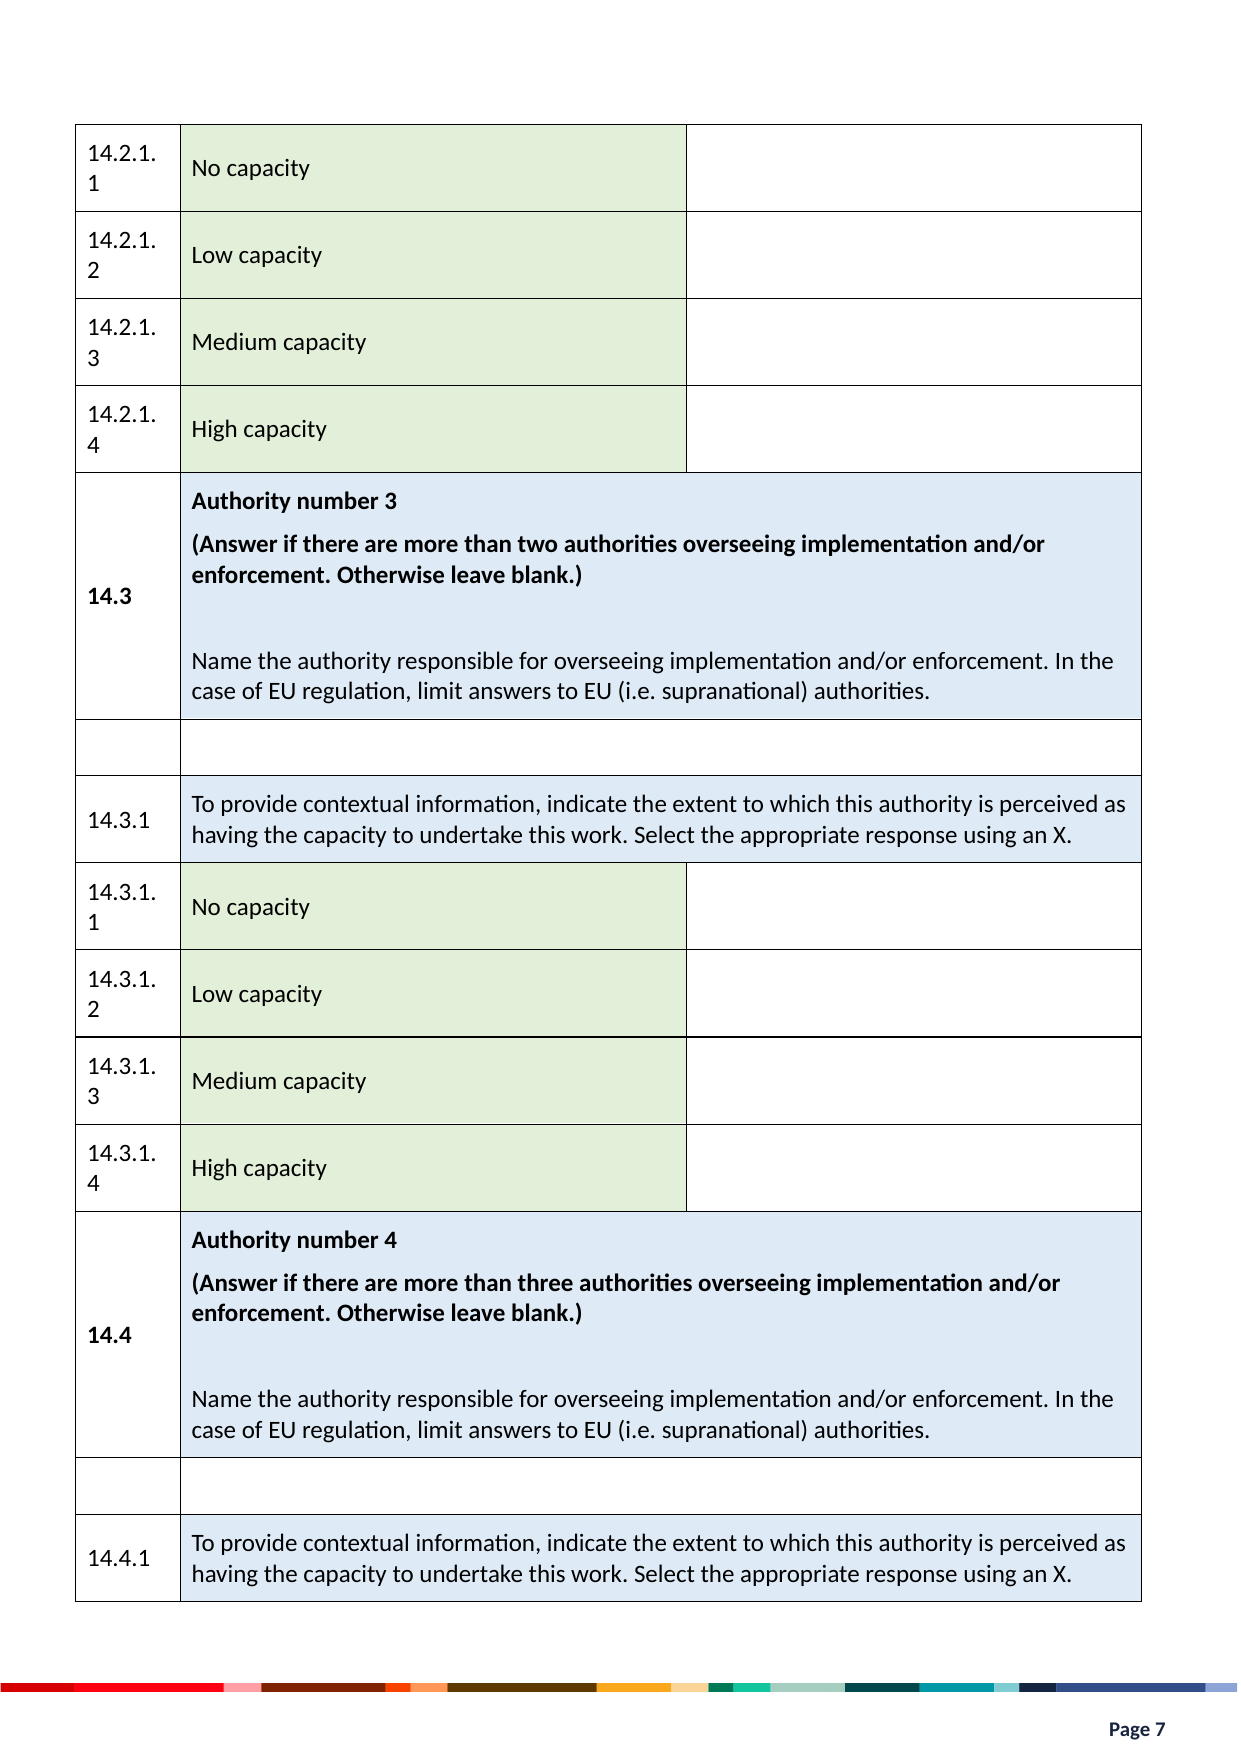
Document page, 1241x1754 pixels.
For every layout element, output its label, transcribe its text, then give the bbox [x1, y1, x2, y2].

table_cell [687, 950, 1141, 1036]
table_cell [687, 863, 1141, 949]
picture [0, 1683, 1236, 1692]
table_cell No capacity [181, 863, 686, 949]
table_cell [181, 1458, 1141, 1514]
table_cell 14.2.1.4 [76, 386, 180, 472]
table_cell No capacity [181, 125, 686, 211]
table_cell [687, 1038, 1141, 1123]
table_cell 14.3.1.4 [76, 1125, 180, 1211]
table_cell Medium capacity [181, 299, 686, 385]
table_cell [687, 1125, 1141, 1211]
table_cell [687, 386, 1141, 472]
table_cell To provide contextual information, indicate the extent to which this authority is perceived as having the capacity to undertake this work. Select the appropriate response using an X. [181, 1515, 1141, 1601]
table_cell [687, 299, 1141, 385]
table_cell Low capacity [181, 212, 686, 298]
table_cell [76, 1458, 180, 1514]
table_cell Authority number 4 (Answer if there are more than three authorities overseeing implementation and/or enforcement. Otherwise leave blank.) Name the authority responsible for overseeing implementation and/or enforcement. In the case of EU regulation, limit answers to EU (i.e. supranational) authorities. [181, 1212, 1141, 1457]
table_cell [181, 720, 1141, 775]
table_cell 14.3.1.1 [76, 863, 180, 949]
table_cell 14.2.1.3 [76, 299, 180, 385]
table_cell 14.3.1 [76, 776, 180, 862]
table_cell [687, 212, 1141, 298]
table_cell High capacity [181, 1125, 686, 1211]
table_cell 14.2.1.1 [76, 125, 180, 211]
table_cell [687, 125, 1141, 211]
table_cell Authority number 3 (Answer if there are more than two authorities overseeing implementation and/or enforcement. Otherwise leave blank.) Name the authority responsible for overseeing implementation and/or enforcement. In the case of EU regulation, limit answers to EU (i.e. supranational) authorities. [181, 473, 1141, 718]
table_cell 14.4.1 [76, 1515, 180, 1601]
table_cell 14.3 [76, 473, 180, 718]
table_cell 14.2.1.2 [76, 212, 180, 298]
table_cell Medium capacity [181, 1038, 686, 1123]
table_cell Low capacity [181, 950, 686, 1036]
table_cell 14.3.1.2 [76, 950, 180, 1036]
table_cell 14.4 [76, 1212, 180, 1457]
table_cell [76, 720, 180, 775]
table_cell 14.3.1.3 [76, 1038, 180, 1123]
table_cell High capacity [181, 386, 686, 472]
table_cell To provide contextual information, indicate the extent to which this authority is perceived as having the capacity to undertake this work. Select the appropriate response using an X. [181, 776, 1141, 862]
